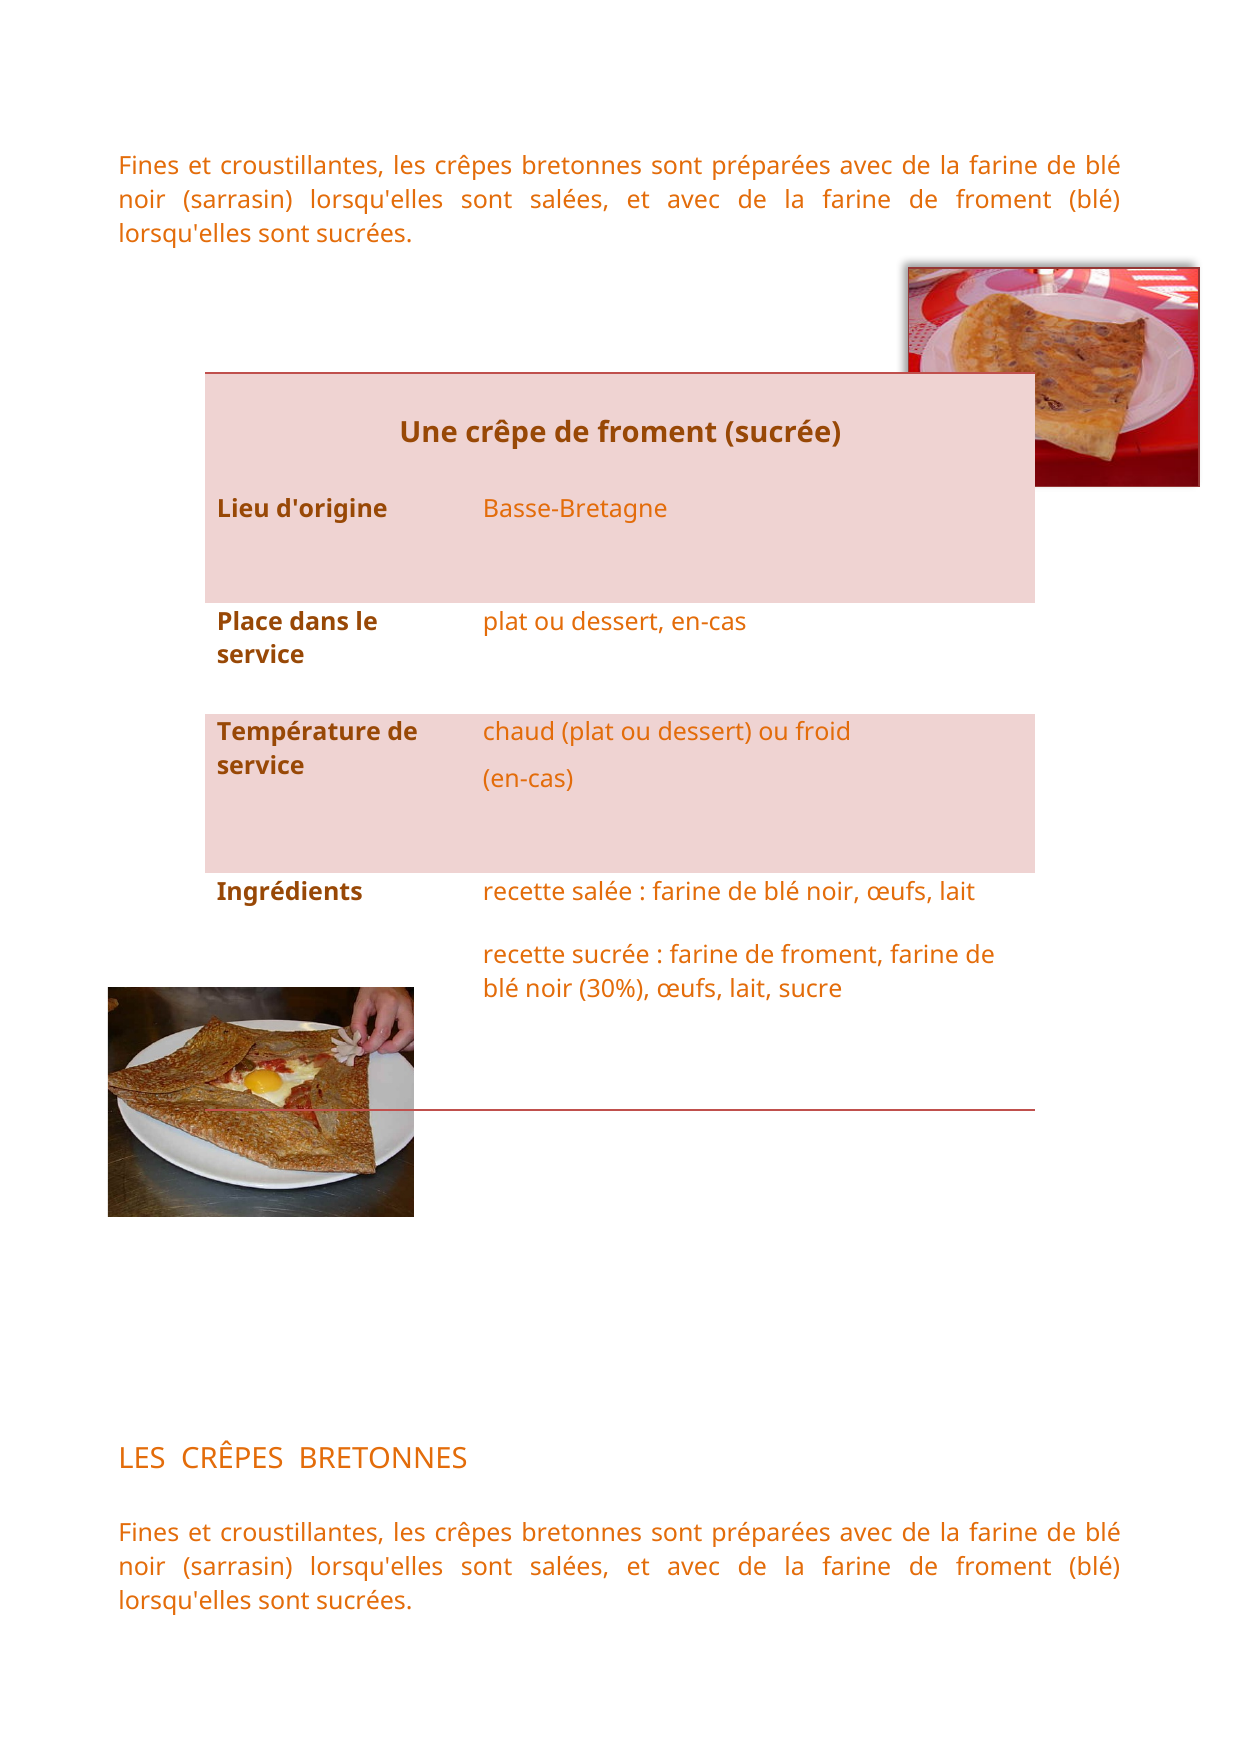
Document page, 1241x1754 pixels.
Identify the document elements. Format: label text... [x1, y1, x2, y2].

text Fines et croustillantes, les crêpes bretonnes sont préparées avec de la farine de blé noir (sarrasin) lorsqu'elles sont salées, et avec de la farine de froment (blé) lorsqu'elles sont sucrées. [118, 1515, 1122, 1617]
text Fines et croustillantes, les crêpes bretonnes sont préparées avec de la farine de blé noir (sarrasin) lorsqu'elles sont salées, et avec de la farine de froment (blé) lorsqu'elles sont sucrées. [118, 148, 1122, 250]
table_cell Ingrédients [205, 873, 471, 1109]
table_cell Température de service [205, 714, 471, 873]
table_cell recette salée : farine de blé noir, œufs, lait recette sucrée : farine de froment, farine de blé noir (30%), œufs, lait, sucre [471, 873, 1035, 1109]
text LES CRÊPES BRETONNES [118, 1438, 1122, 1477]
picture [909, 269, 1198, 486]
table_cell chaud (plat ou dessert) ou froid (en-cas) [471, 714, 1035, 873]
table_cell Lieu d'origine [205, 491, 471, 603]
table_cell plat ou dessert, en-cas [471, 603, 1035, 714]
table_header Une crêpe de froment (sucrée) [205, 374, 1035, 491]
table_cell Basse-Bretagne [471, 491, 1035, 603]
picture [107, 987, 414, 1217]
table_cell Place dans le service [205, 603, 471, 714]
